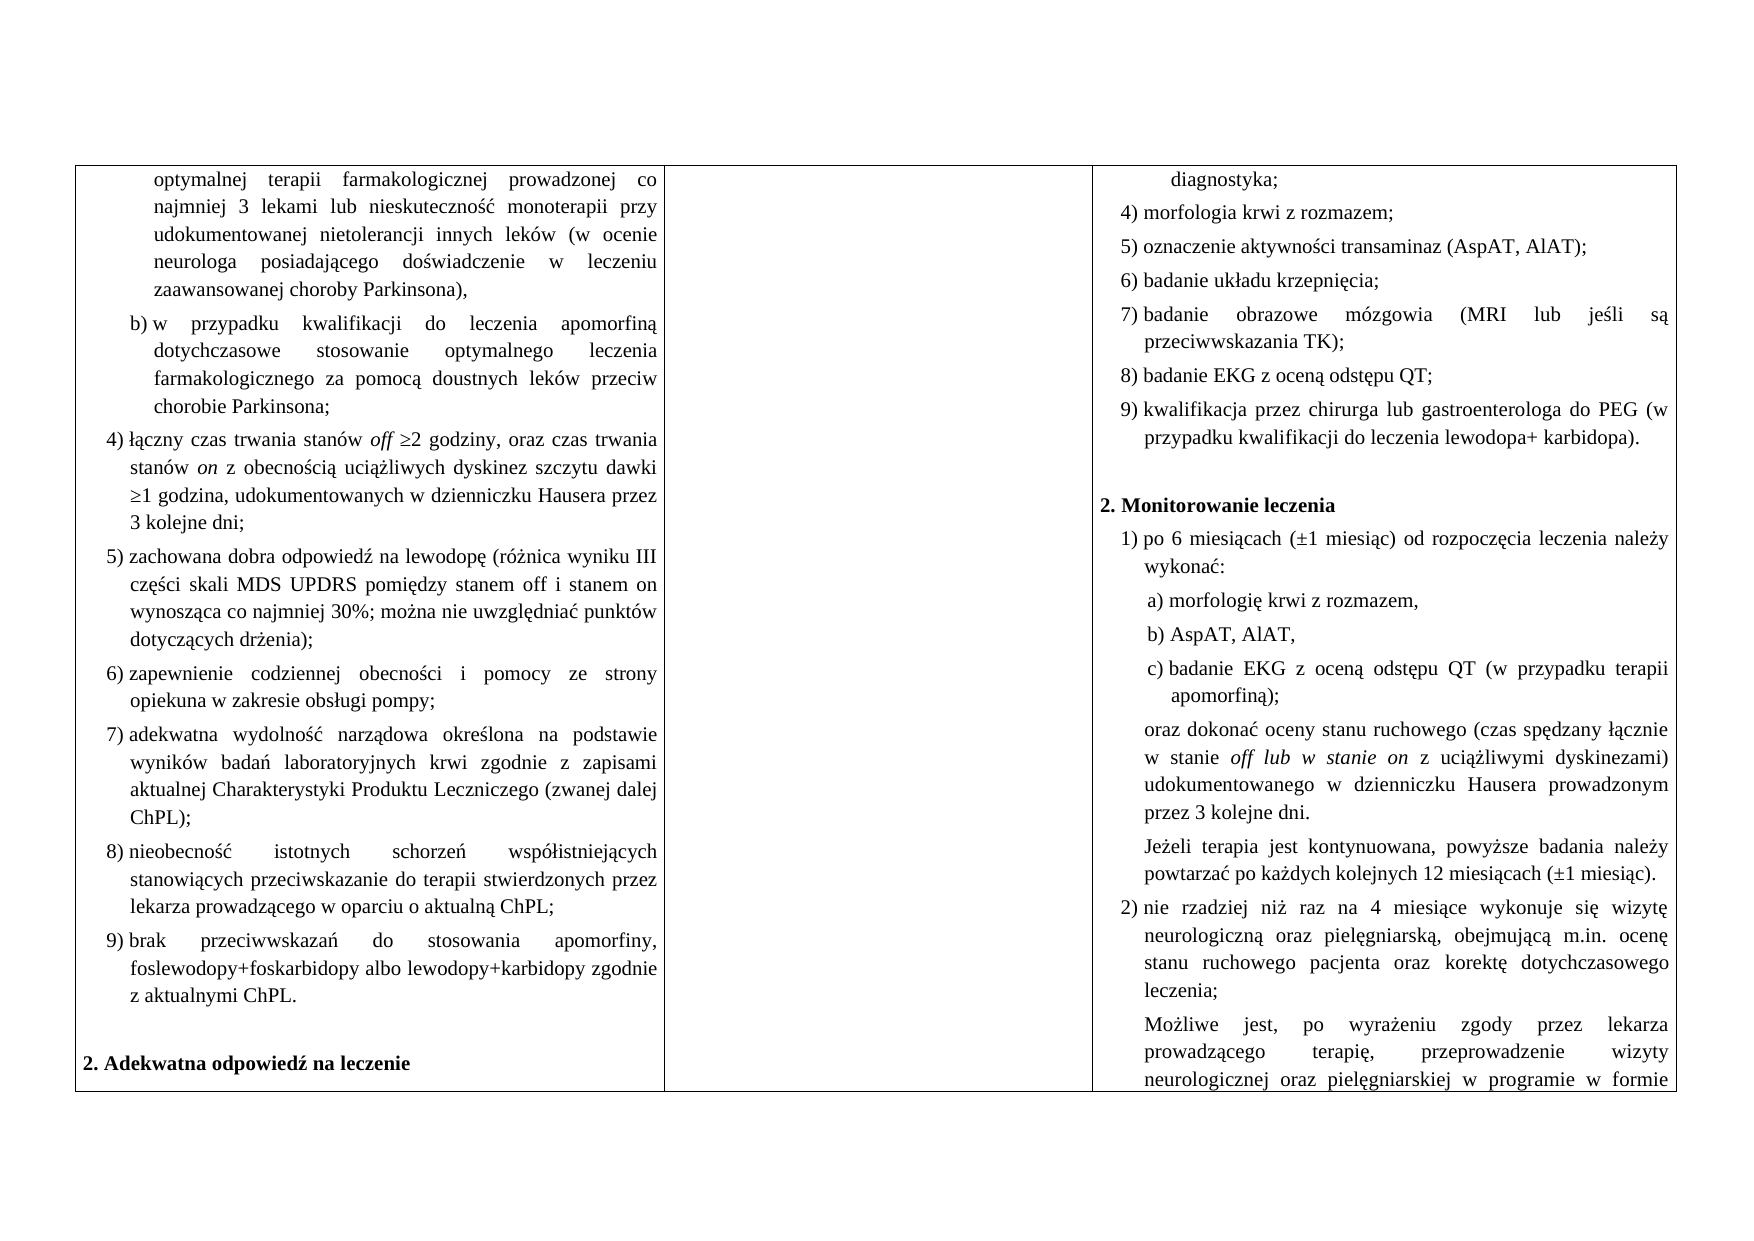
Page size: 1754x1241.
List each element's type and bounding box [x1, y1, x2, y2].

table_cell [76, 166, 664, 1091]
table_cell [1093, 166, 1676, 1091]
table_cell [665, 166, 1092, 1091]
